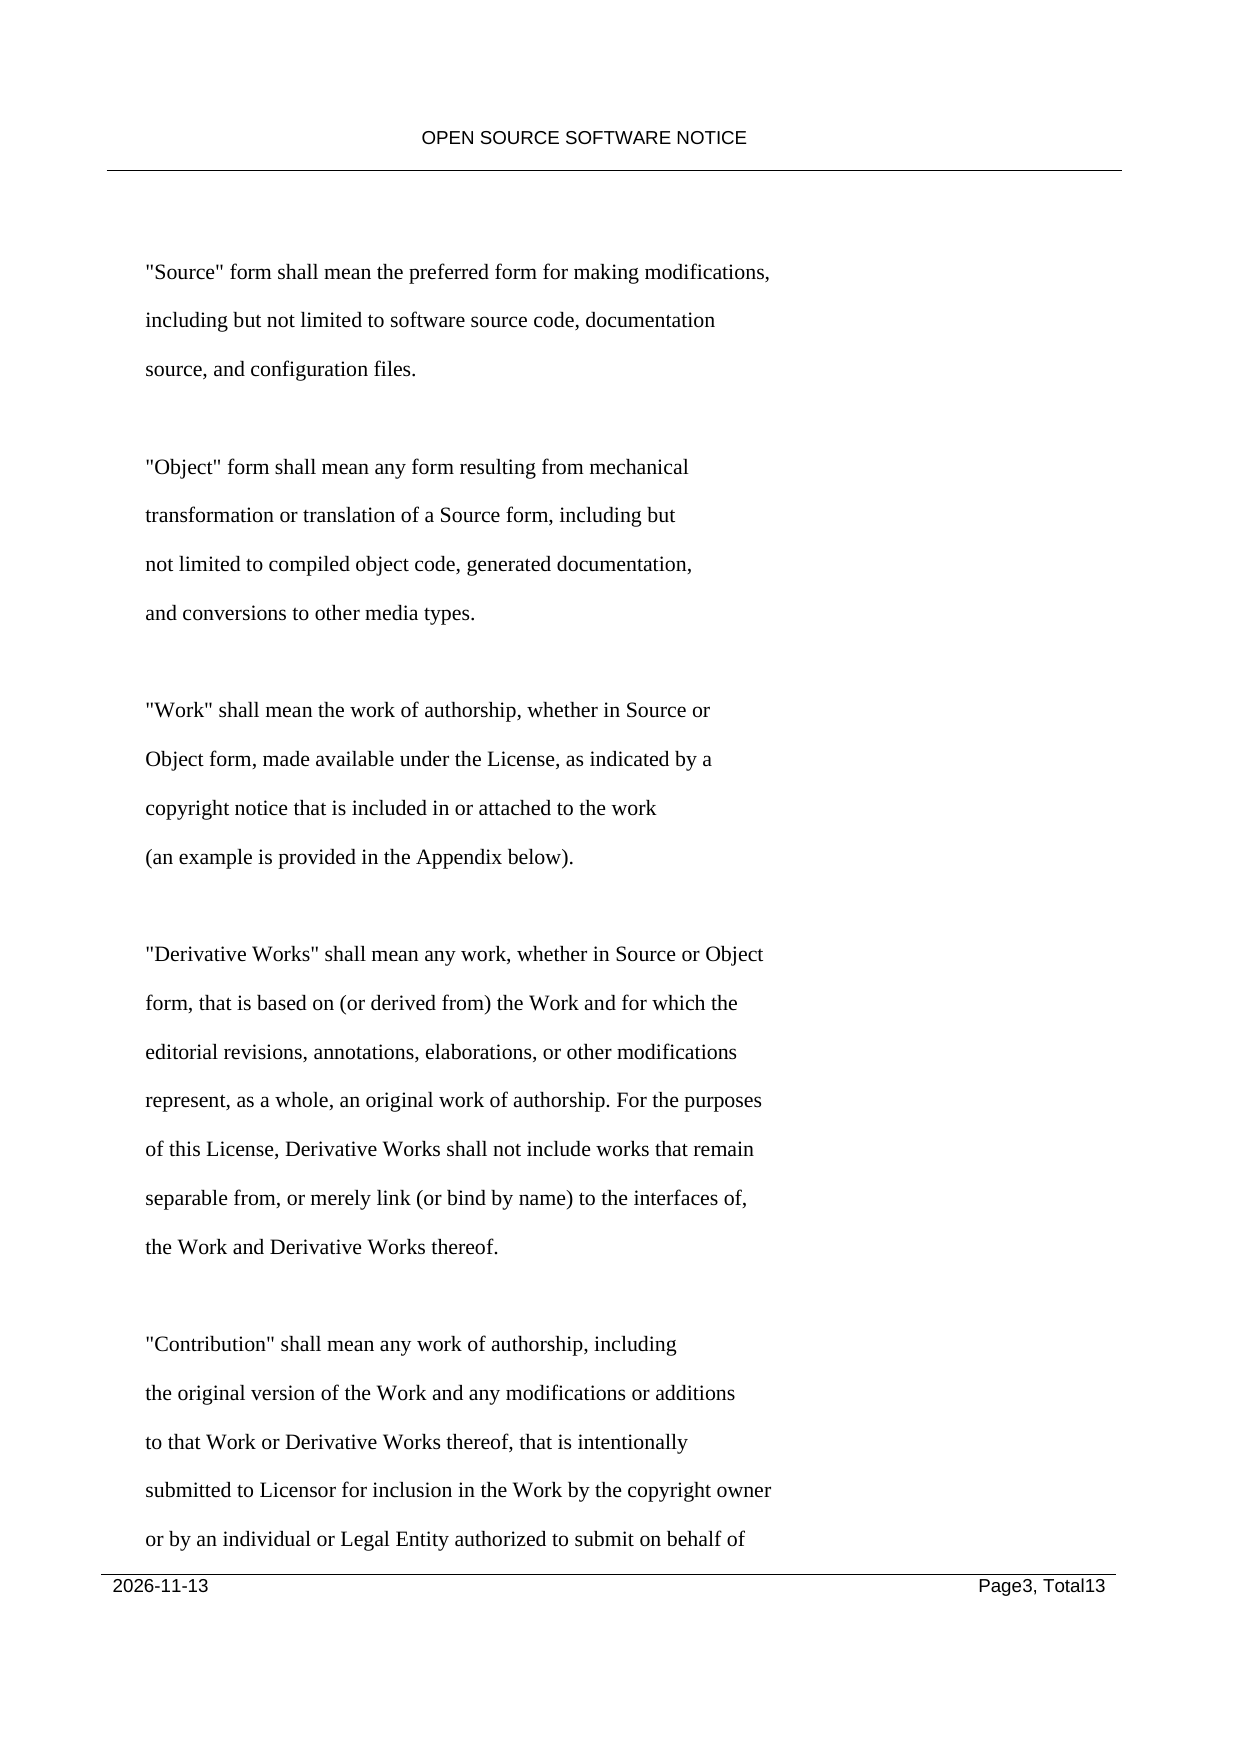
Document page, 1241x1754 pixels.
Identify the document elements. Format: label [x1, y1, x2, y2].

text [112, 206, 1128, 1555]
